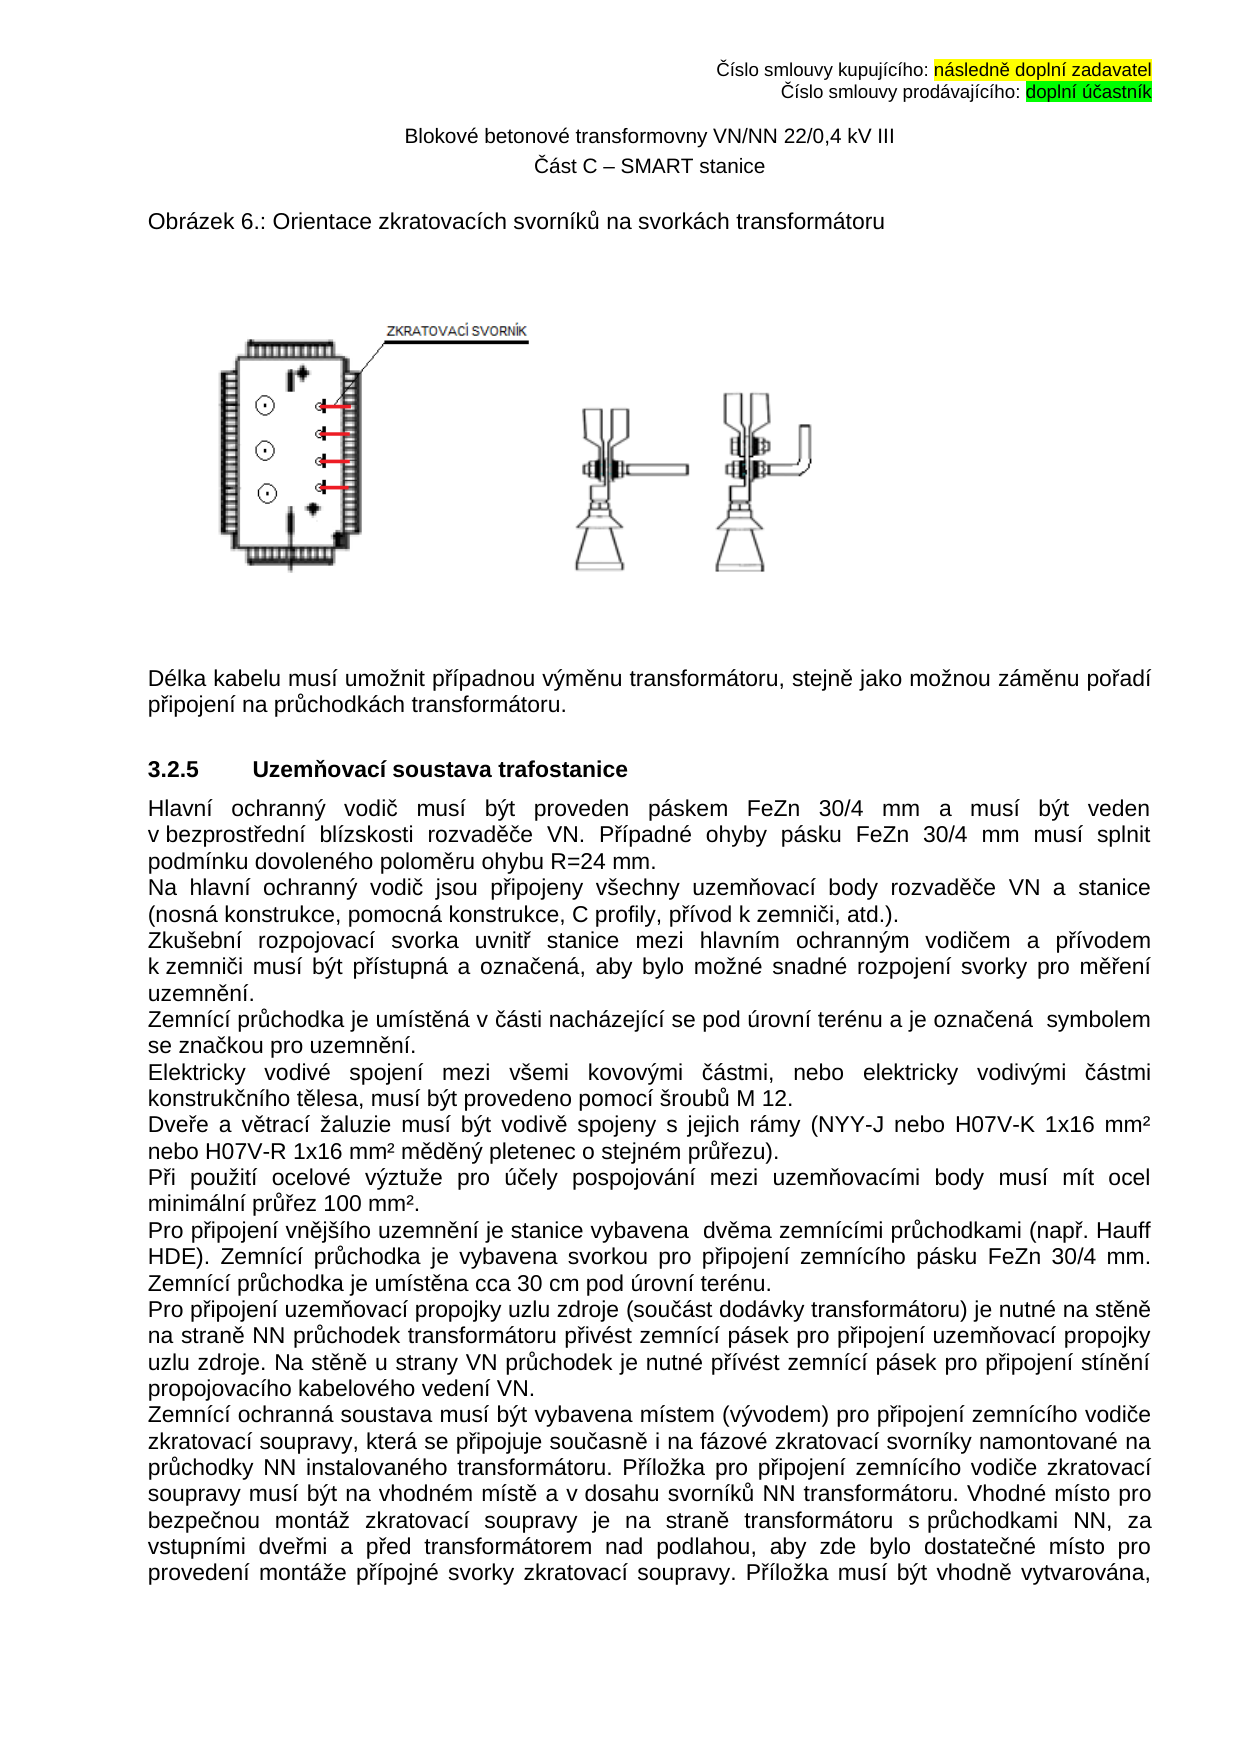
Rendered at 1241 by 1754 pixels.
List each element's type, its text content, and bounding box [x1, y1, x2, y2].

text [148, 1401, 1152, 1586]
text Délka kabelu musí umožnit případnou výměnu transformátoru, stejně jako možnou záměnu pořadí připojení na průchodkách transformátoru. [148, 665, 1152, 717]
picture [559, 362, 832, 586]
text Pro připojení vnějšího uzemnění je stanice vybavena dvěma zemnícími průchodkami (např. Hauff HDE). Zemnící průchodka je vybavena svorkou pro připojení zemnícího pásku FeZn 30/4 mm. Zemnící průchodka je umístěna cca 30 cm pod úrovní terénu. [148, 1217, 1152, 1296]
text Dveře a větrací žaluzie musí být vodivě spojeny s jejich rámy (NYY-J nebo H07V-K 1x16 mm² nebo H07V-R 1x16 mm² měděný pletenec o stejném průřezu). [148, 1111, 1152, 1164]
text Elektricky vodivé spojení mezi všemi kovovými částmi, nebo elektricky vodivými částmi konstrukčního tělesa, musí být provedeno pomocí šroubů M 12. [148, 1059, 1152, 1111]
text Zemnící průchodka je umístěná v části nacházející se pod úrovní terénu a je označená symbolem se značkou pro uzemnění. [148, 1006, 1152, 1059]
text Zkušební rozpojovací svorka uvnitř stanice mezi hlavním ochranným vodičem a přívodem k zemniči musí být přístupná a označená, aby bylo možné snadné rozpojení svorky pro měření uzemnění. [148, 927, 1152, 1006]
list Uzemňovací soustava trafostanice [148, 756, 1152, 783]
text Pro připojení uzemňovací propojky uzlu zdroje (součást dodávky transformátoru) je nutné na stěně na straně NN průchodek transformátoru přivést zemnící pásek pro připojení uzemňovací propojky uzlu zdroje. Na stěně u strany VN průchodek je nutné přívést zemnící pásek pro připojení stínění propojovacího kabelového vedení VN. [148, 1296, 1152, 1401]
text Hlavní ochranný vodič musí být proveden páskem FeZn 30/4 mm a musí být veden v bezprostřední blízskosti rozvaděče VN. Případné ohyby pásku FeZn 30/4 mm musí splnit podmínku dovoleného poloměru ohybu R=24 mm. [148, 795, 1152, 874]
text Obrázek 6.: Orientace zkratovacích svorníků na svorkách transformátoru [148, 208, 1152, 234]
picture [147, 287, 548, 586]
text Na hlavní ochranný vodič jsou připojeny všechny uzemňovací body rozvaděče VN a stanice (nosná konstrukce, pomocná konstrukce, C profily, přívod k zemniči, atd.). [148, 874, 1152, 927]
text Při použití ocelové výztuže pro účely pospojování mezi uzemňovacími body musí mít ocel minimální průřez 100 mm². [148, 1164, 1152, 1217]
